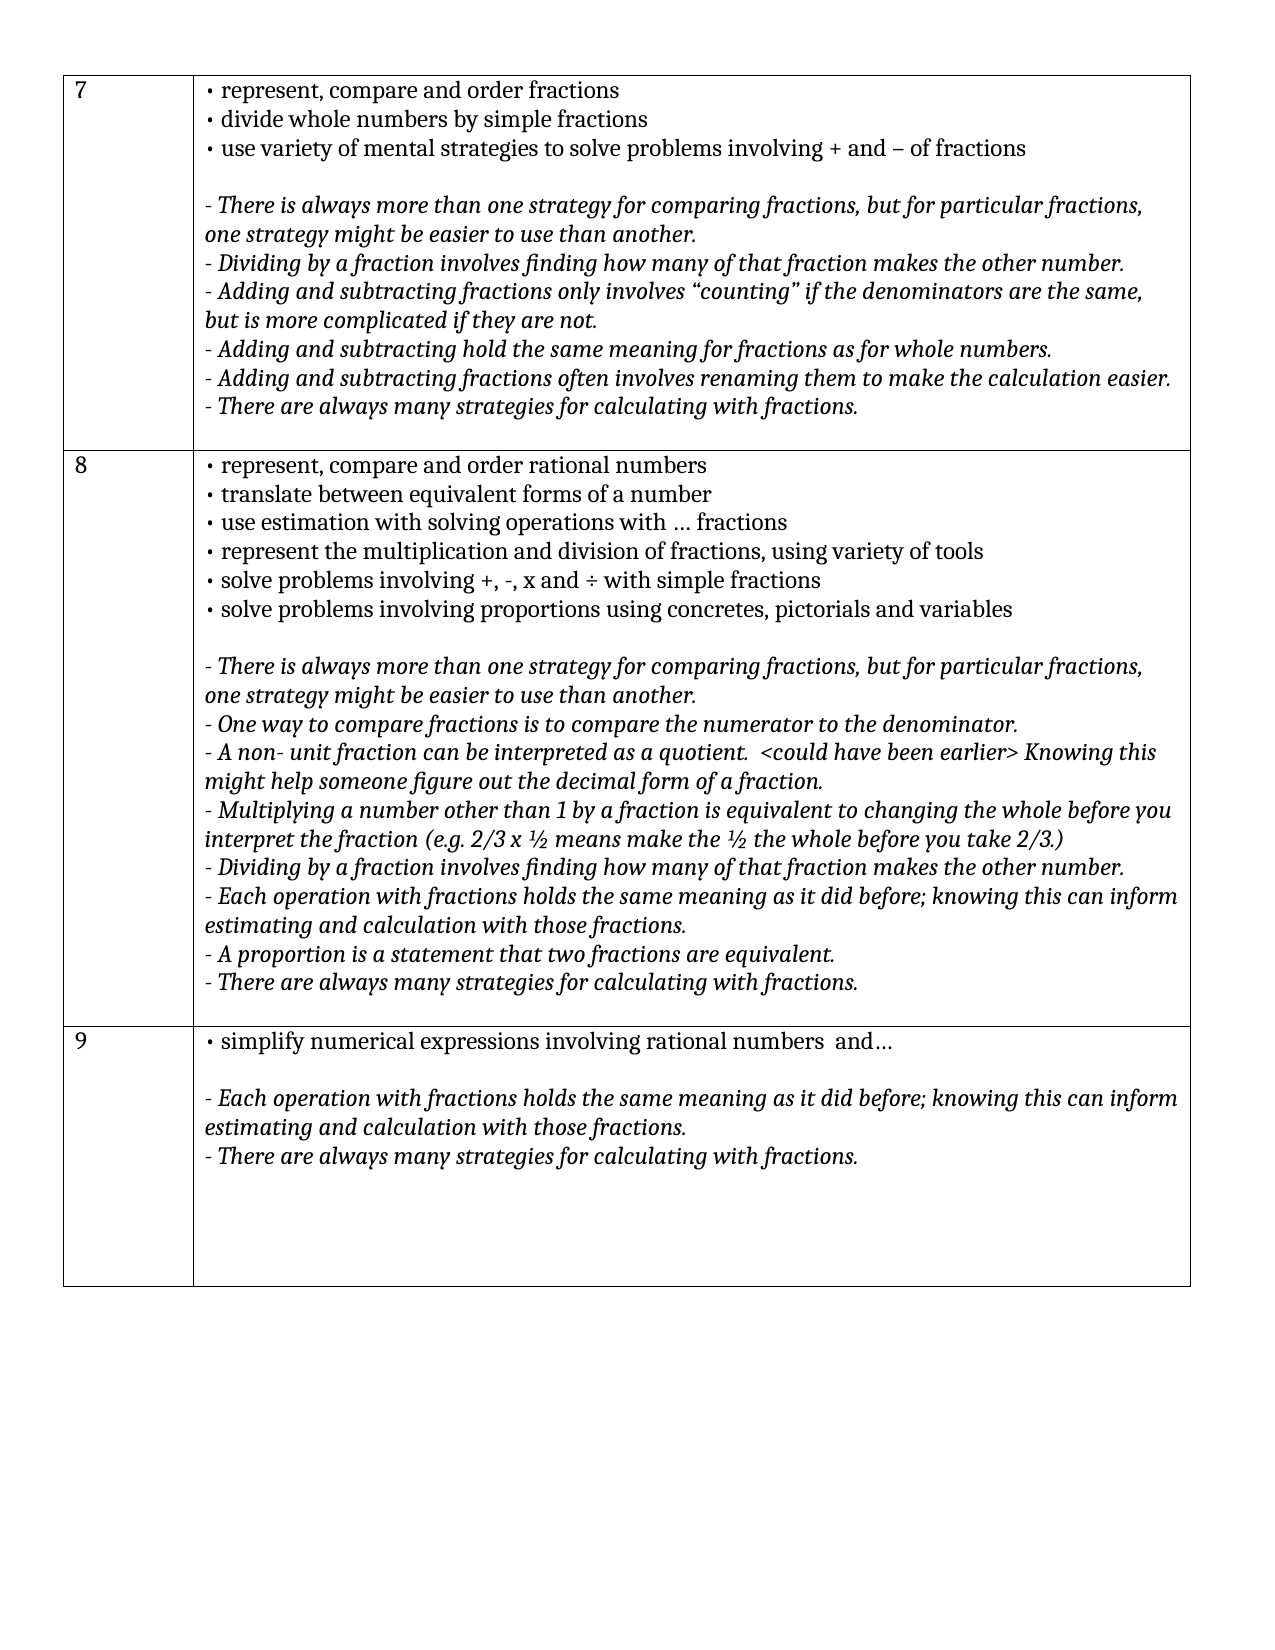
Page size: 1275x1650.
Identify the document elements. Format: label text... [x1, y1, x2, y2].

table_cell • represent, compare and order fractions • divide whole numbers by simple fractions • use variety of mental strategies to solve problems involving + and – of fractions - There is always more than one strategy for comparing fractions, but for particular fractions, one strategy might be easier to use than another. - Dividing by a fraction involves finding how many of that fraction makes the other number. - Adding and subtracting fractions only involves “counting” if the denominators are the same, but is more complicated if they are not. - Adding and subtracting hold the same meaning for fractions as for whole numbers. - Adding and subtracting fractions often involves renaming them to make the calculation easier. - There are always many strategies for calculating with fractions. [194, 76, 1190, 450]
table_cell 7 [64, 76, 193, 450]
table_cell • simplify numerical expressions involving rational numbers and… - Each operation with fractions holds the same meaning as it did before; knowing this can inform estimating and calculation with those fractions. - There are always many strategies for calculating with fractions. [194, 1027, 1190, 1286]
table_cell 9 [64, 1027, 193, 1286]
table_cell • represent, compare and order rational numbers • translate between equivalent forms of a number • use estimation with solving operations with … fractions • represent the multiplication and division of fractions, using variety of tools • solve problems involving +, -, x and ÷ with simple fractions • solve problems involving proportions using concretes, pictorials and variables - There is always more than one strategy for comparing fractions, but for particular fractions, one strategy might be easier to use than another. - One way to compare fractions is to compare the numerator to the denominator. - A non- unit fraction can be interpreted as a quotient. <could have been earlier> Knowing this might help someone figure out the decimal form of a fraction. - Multiplying a number other than 1 by a fraction is equivalent to changing the whole before you interpret the fraction (e.g. 2/3 x ½ means make the ½ the whole before you take 2/3.) - Dividing by a fraction involves finding how many of that fraction makes the other number. - Each operation with fractions holds the same meaning as it did before; knowing this can inform estimating and calculation with those fractions. - A proportion is a statement that two fractions are equivalent. - There are always many strategies for calculating with fractions. [194, 451, 1190, 1026]
table_cell 8 [64, 451, 193, 1026]
